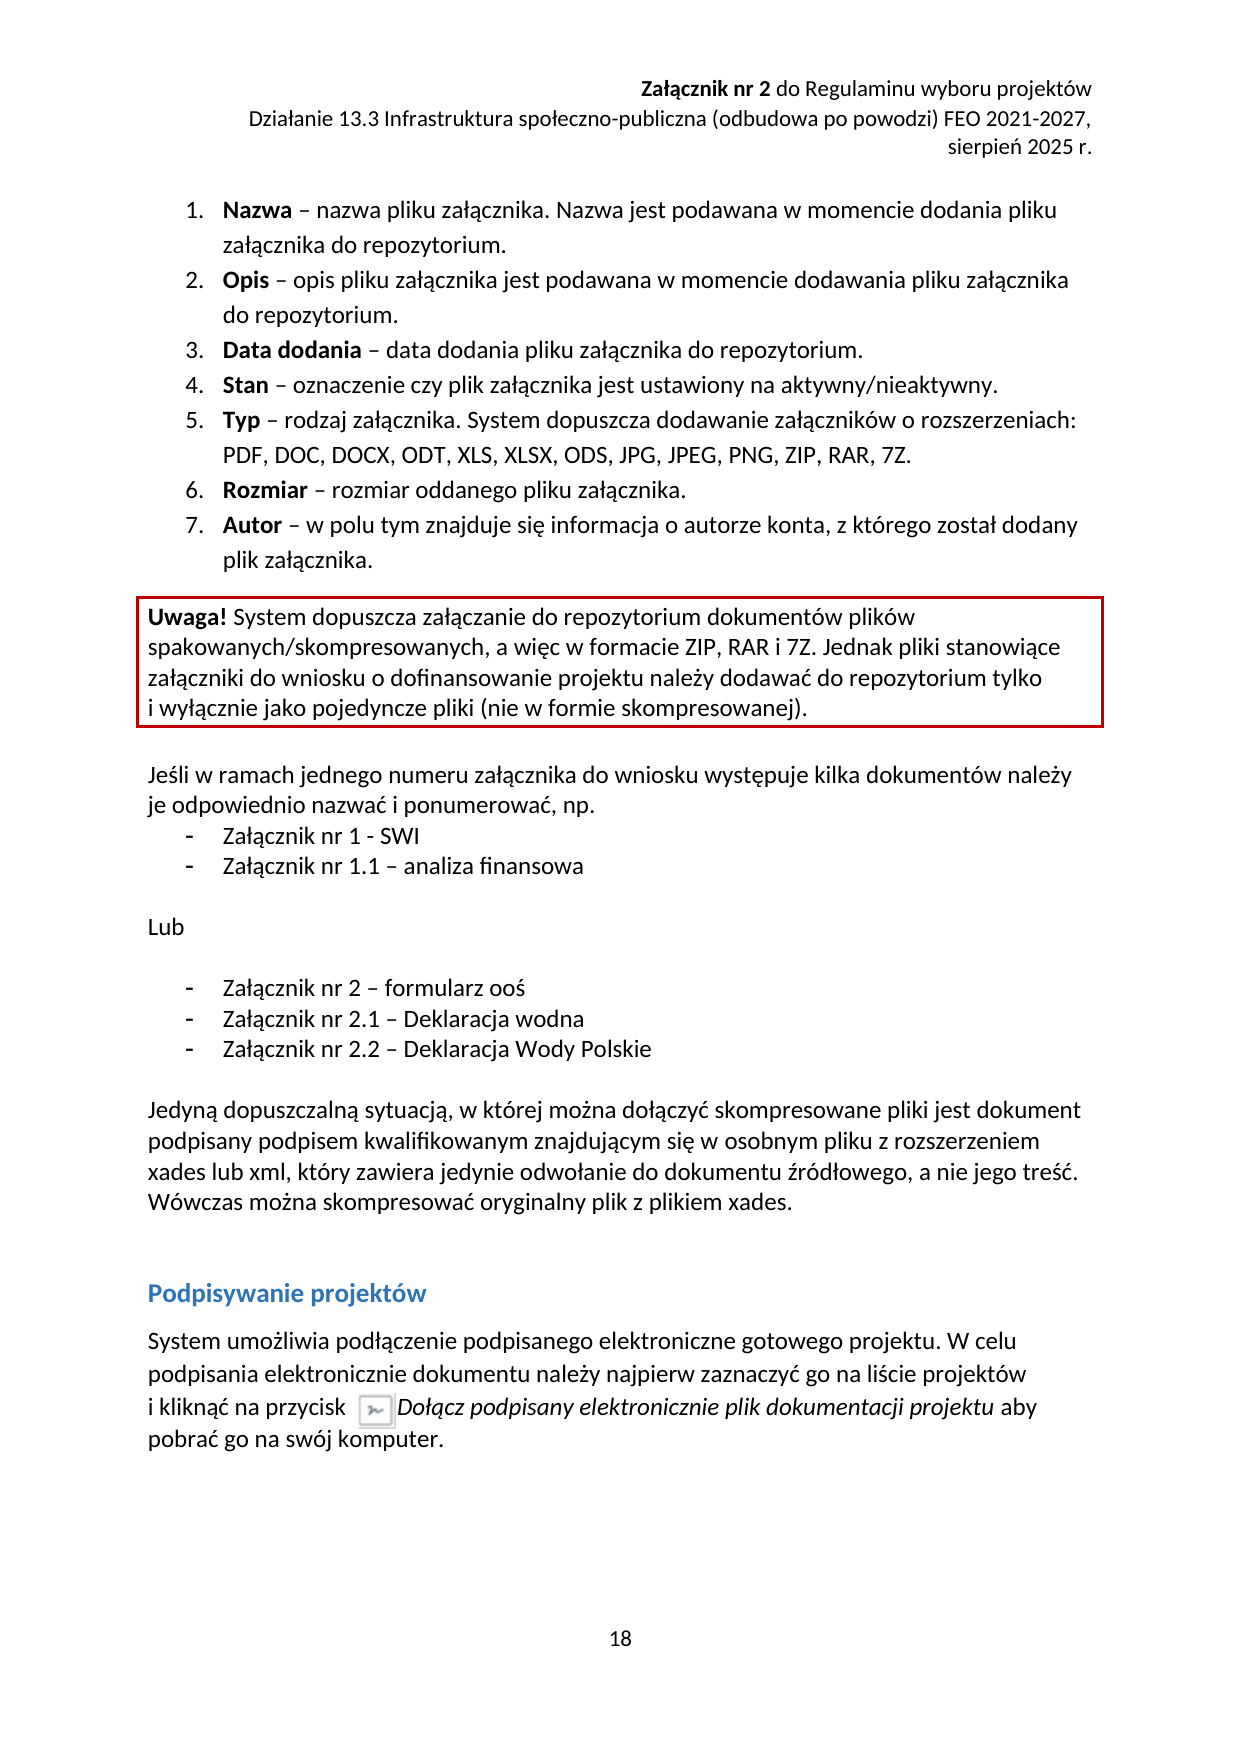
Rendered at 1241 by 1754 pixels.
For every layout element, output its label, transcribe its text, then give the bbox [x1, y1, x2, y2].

list Załącznik nr 2.2 – Deklaracja Wody Polskie [185, 1033, 1092, 1064]
text Jeśli w ramach jednego numeru załącznika do wniosku występuje kilka dokumentów należy je odpowiednio nazwać i ponumerować, np. [148, 759, 1092, 820]
list Stan – oznaczenie czy plik załącznika jest ustawiony na aktywny/nieaktywny. [185, 369, 1092, 400]
list Autor – w polu tym znajduje się informacja o autorze konta, z którego został dodany plik załącznika. [185, 509, 1092, 575]
list Rozmiar – rozmiar oddanego pliku załącznika. [185, 474, 1092, 505]
list Załącznik nr 2 – formularz ooś [185, 972, 1092, 1003]
picture [358, 1393, 397, 1430]
list Załącznik nr 2.1 – Deklaracja wodna [185, 1003, 1092, 1033]
list Załącznik nr 1 - SWI [185, 820, 1092, 850]
text System umożliwia podłączenie podpisanego elektroniczne gotowego projektu. W celu podpisania elektronicznie dokumentu należy najpierw zaznaczyć go na liście projektów i kliknąć na przycisk Dołącz podpisany elektronicznie plik dokumentacji projektu aby pobrać go na swój komputer. [148, 1325, 1092, 1454]
subtitle Podpisywanie projektów [148, 1277, 1092, 1310]
text Lub [148, 911, 1092, 942]
list Załącznik nr 1.1 – analiza finansowa [185, 850, 1092, 881]
text Uwaga! System dopuszcza załączanie do repozytorium dokumentów plików spakowanych/skompresowanych, a więc w formacie ZIP, RAR i 7Z. Jednak pliki stanowiące załączniki do wniosku o dofinansowanie projektu należy dodawać do repozytorium tylko i wyłącznie jako pojedyncze pliki (nie w formie skompresowanej). [139, 599, 1101, 725]
list Data dodania – data dodania pliku załącznika do repozytorium. [185, 334, 1092, 365]
text Jedyną dopuszczalną sytuacją, w której można dołączyć skompresowane pliki jest dokument podpisany podpisem kwalifikowanym znajdującym się w osobnym pliku z rozszerzeniem xades lub xml, który zawiera jedynie odwołanie do dokumentu źródłowego, a nie jego treść. Wówczas można skompresować oryginalny plik z plikiem xades. [148, 1094, 1092, 1217]
list Nazwa – nazwa pliku załącznika. Nazwa jest podawana w momencie dodania pliku załącznika do repozytorium. [185, 194, 1092, 260]
list Opis – opis pliku załącznika jest podawana w momencie dodawania pliku załącznika do repozytorium. [185, 264, 1092, 330]
list Typ – rodzaj załącznika. System dopuszcza dodawanie załączników o rozszerzeniach: PDF, DOC, DOCX, ODT, XLS, XLSX, ODS, JPG, JPEG, PNG, ZIP, RAR, 7Z. [185, 404, 1092, 470]
